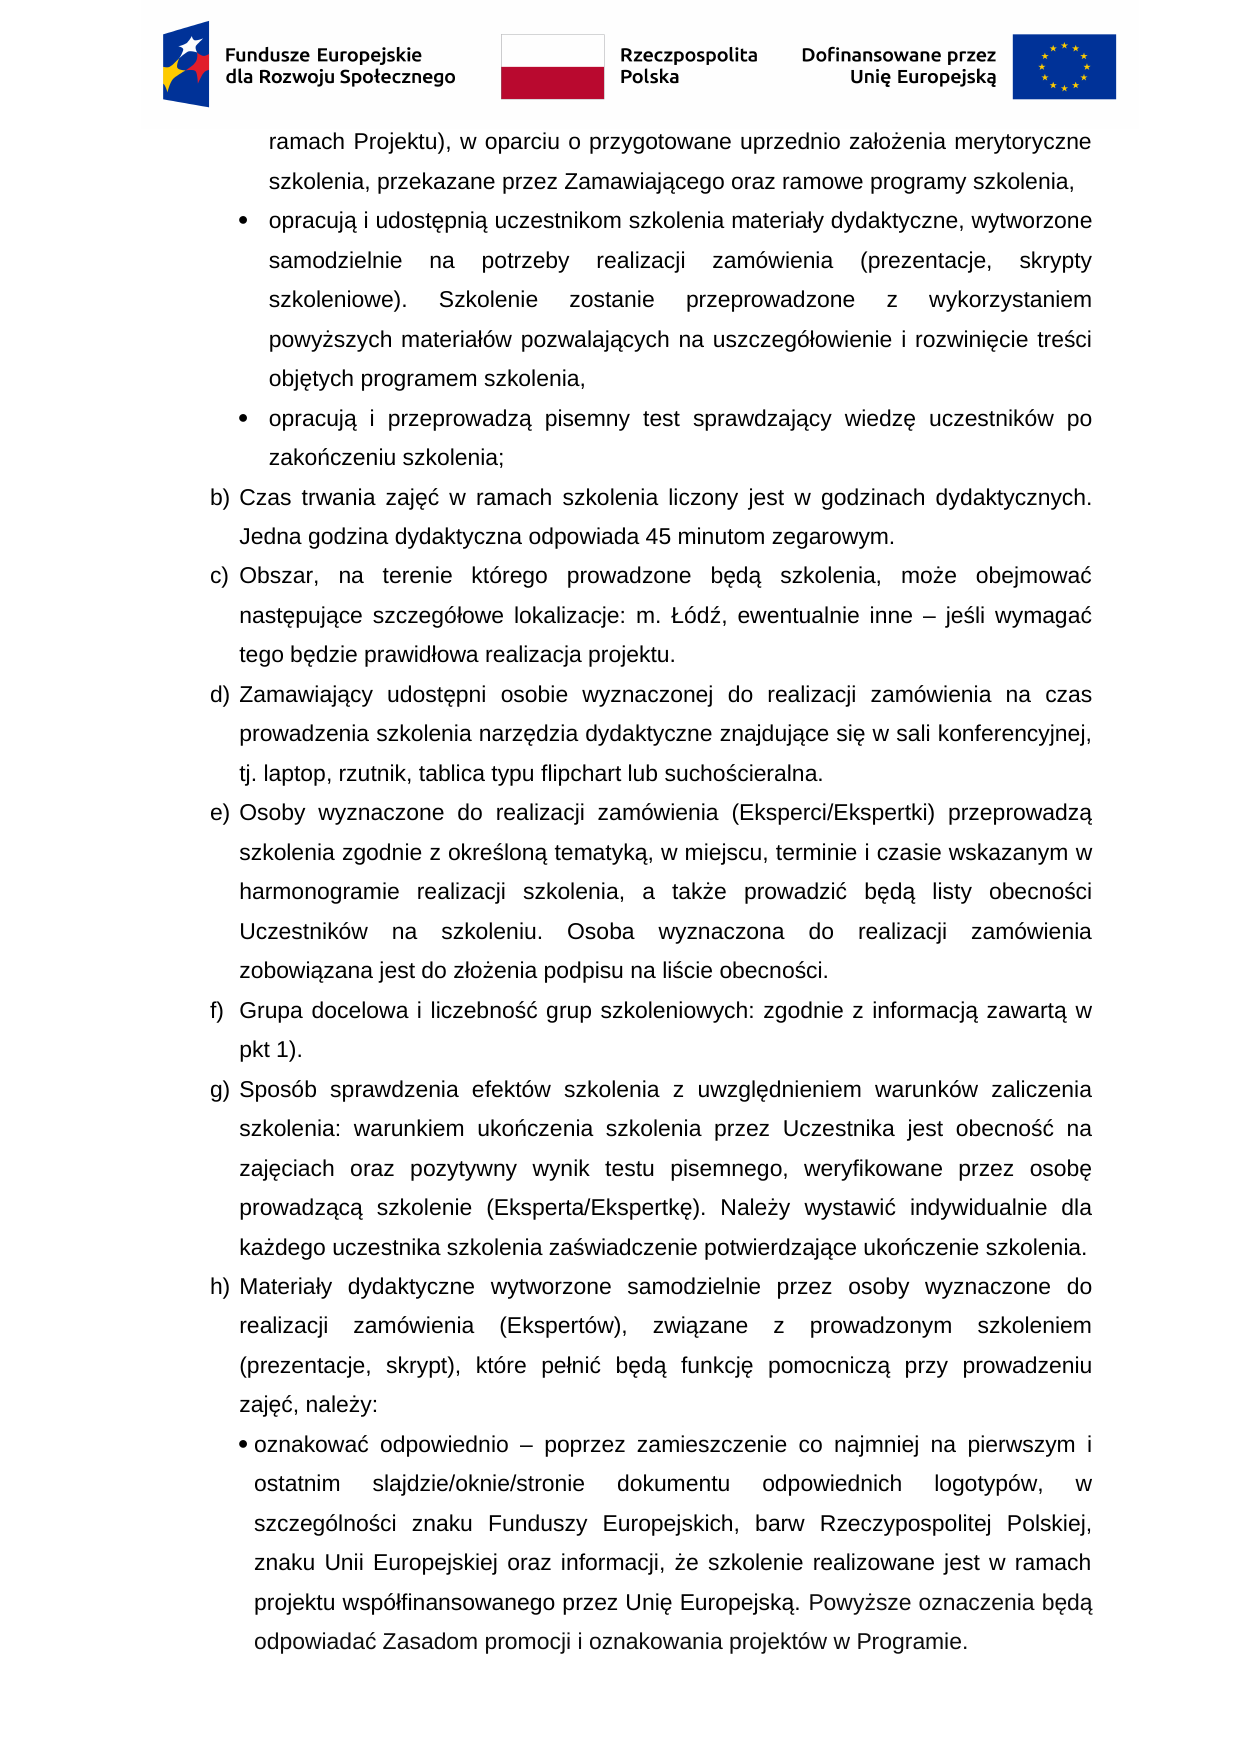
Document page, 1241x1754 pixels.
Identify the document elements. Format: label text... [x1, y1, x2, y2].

list Sposób sprawdzenia efektów szkolenia z uwzględnieniem warunków zaliczenia szkolenia: warunkiem ukończenia szkolenia przez Uczestnika jest obecność na zajęciach oraz pozytywny wynik testu pisemnego, weryfikowane przez osobę prowadzącą szkolenie (Eksperta/Ekspertkę). Należy wystawić indywidualnie dla każdego uczestnika szkolenia zaświadczenie potwierdzające ukończenie szkolenia. [210, 1076, 1093, 1260]
list Materiały dydaktyczne wytworzone samodzielnie przez osoby wyznaczone do realizacji zamówienia (Ekspertów), związane z prowadzonym szkoleniem (prezentacje, skrypt), które pełnić będą funkcję pomocniczą przy prowadzeniu zajęć, należy: [210, 1273, 1093, 1418]
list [239, 129, 1093, 194]
picture [140, 0, 1139, 129]
list Grupa docelowa i liczebność grup szkoleniowych: zgodnie z informacją zawartą w pkt 1). [210, 997, 1093, 1062]
list Zamawiający udostępni osobie wyznaczonej do realizacji zamówienia na czas prowadzenia szkolenia narzędzia dydaktyczne znajdujące się w sali konferencyjnej, tj. laptop, rzutnik, tablica typu flipchart lub suchościeralna. [210, 681, 1093, 786]
list oznakować odpowiednio – poprzez zamieszczenie co najmniej na pierwszym i ostatnim slajdzie/oknie/stronie dokumentu odpowiednich logotypów, w szczególności znaku Funduszy Europejskich, barw Rzeczypospolitej Polskiej, znaku Unii Europejskiej oraz informacji, że szkolenie realizowane jest w ramach projektu współfinansowanego przez Unię Europejską. Powyższe oznaczenia będą odpowiadać Zasadom promocji i oznakowania projektów w Programie. [239, 1431, 1093, 1655]
list opracują i przeprowadzą pisemny test sprawdzający wiedzę uczestników po zakończeniu szkolenia; [239, 404, 1093, 470]
list Osoby wyznaczone do realizacji zamówienia (Eksperci/Ekspertki) przeprowadzą szkolenia zgodnie z określoną tematyką, w miejscu, terminie i czasie wskazanym w harmonogramie realizacji szkolenia, a także prowadzić będą listy obecności Uczestników na szkoleniu. Osoba wyznaczona do realizacji zamówienia zobowiązana jest do złożenia podpisu na liście obecności. [210, 799, 1093, 983]
list Czas trwania zajęć w ramach szkolenia liczony jest w godzinach dydaktycznych. Jedna godzina dydaktyczna odpowiada 45 minutom zegarowym. [210, 483, 1093, 549]
list Obszar, na terenie którego prowadzone będą szkolenia, może obejmować następujące szczegółowe lokalizacje: m. Łódź, ewentualnie inne – jeśli wymagać tego będzie prawidłowa realizacja projektu. [210, 562, 1093, 668]
list opracują i udostępnią uczestnikom szkolenia materiały dydaktyczne, wytworzone samodzielnie na potrzeby realizacji zamówienia (prezentacje, skrypty szkoleniowe). Szkolenie zostanie przeprowadzone z wykorzystaniem powyższych materiałów pozwalających na uszczegółowienie i rozwinięcie treści objętych programem szkolenia, [239, 207, 1093, 391]
